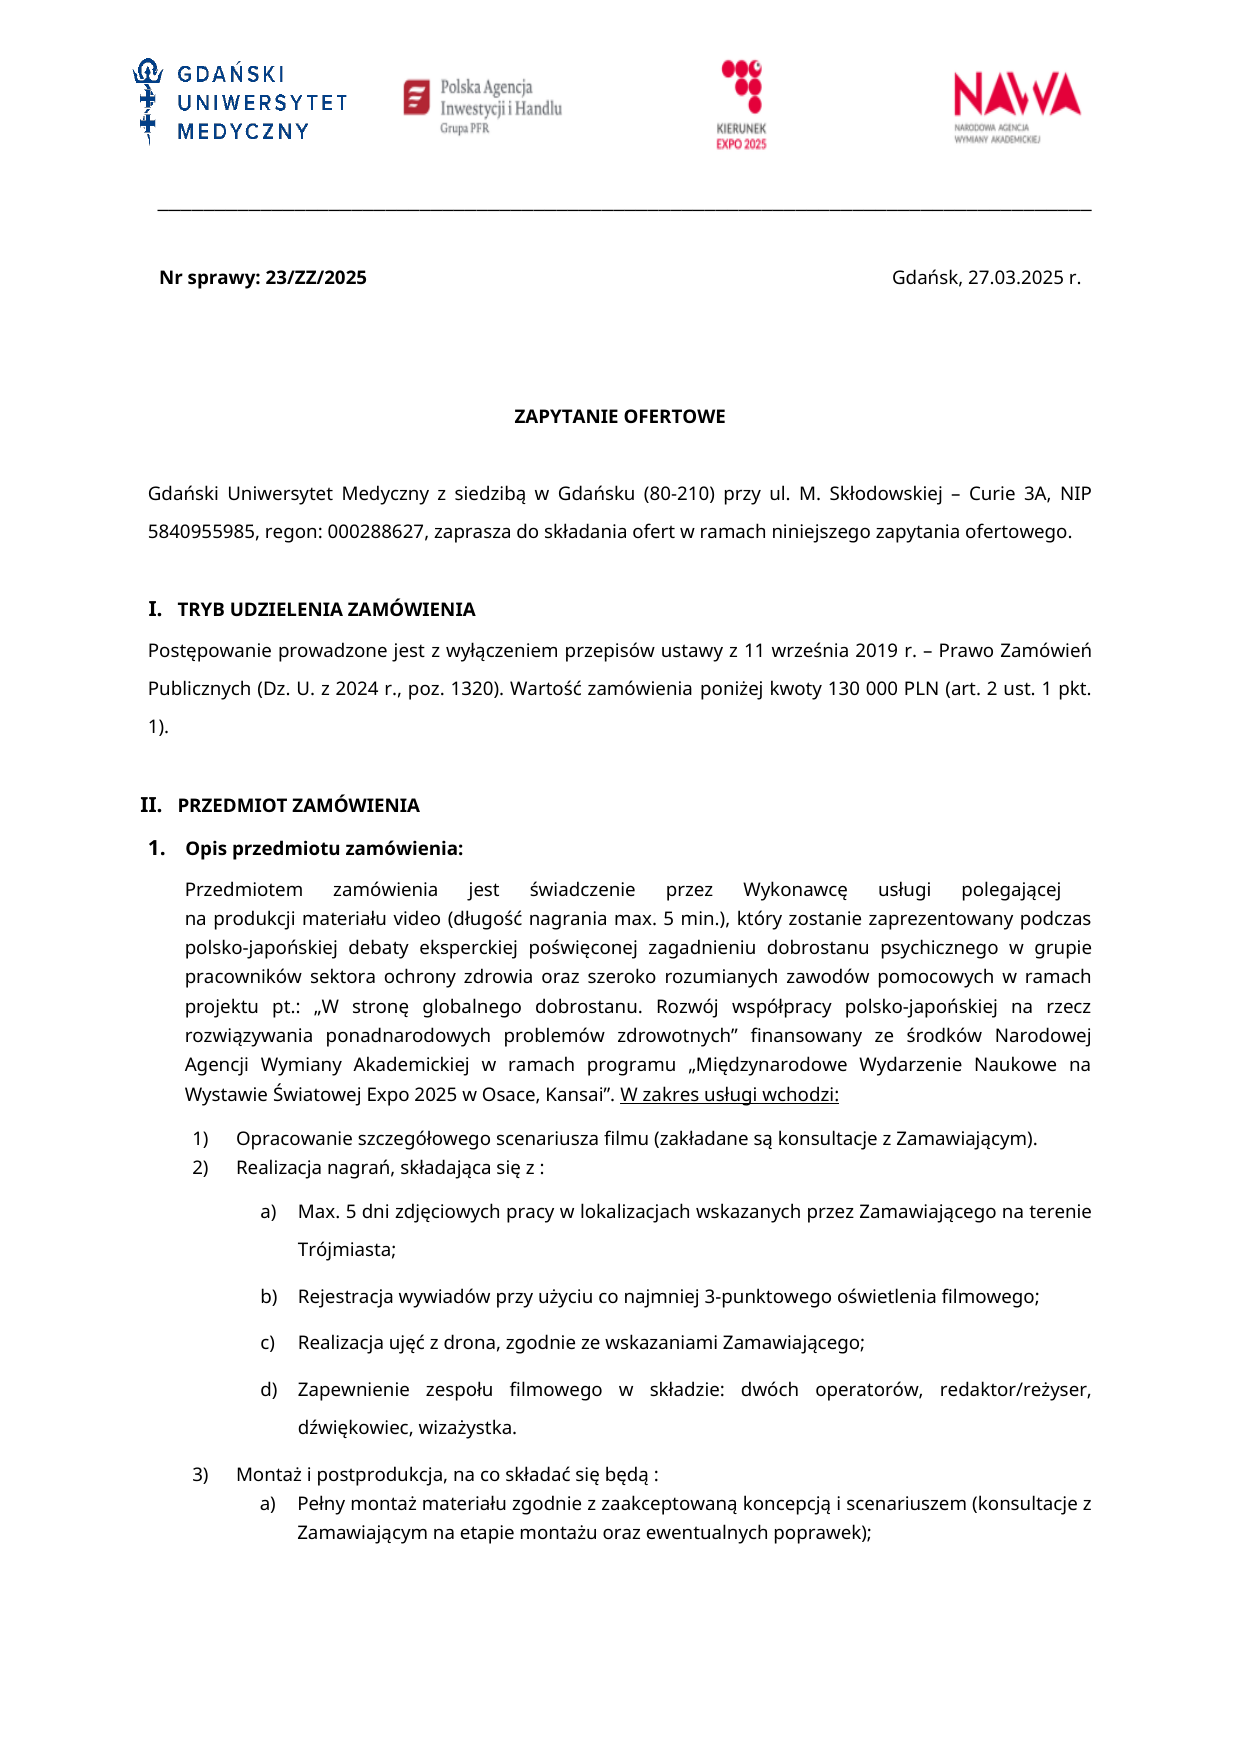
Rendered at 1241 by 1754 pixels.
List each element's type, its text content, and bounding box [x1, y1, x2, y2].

list Realizacja ujęć z drona, zgodnie ze wskazaniami Zamawiającego; [260, 1329, 1093, 1355]
picture [132, 58, 347, 148]
list Pełny montaż materiału zgodnie z zaakceptowaną koncepcją i scenariuszem (konsultacje z Zamawiającym na etapie montażu oraz ewentualnych poprawek); [259, 1490, 1093, 1545]
table_header Gdańsk, 27.03.2025 r. [600, 264, 1093, 315]
list Postępowanie prowadzone jest z wyłączeniem przepisów ustawy z 11 września 2019 r. – Prawo Zamówień Publicznych (Dz. U. z 2024 r., poz. 1320). Wartość zamówienia poniżej kwoty 130 000 PLN (art. 2 ust. 1 pkt. 1). [148, 637, 1093, 739]
list Zapewnienie zespołu filmowego w składzie: dwóch operatorów, redaktor/reżyser, dźwiękowiec, wizażystka. [260, 1376, 1093, 1440]
list PRZEDMIOT ZAMÓWIENIA [162, 790, 1093, 818]
list Opracowanie szczegółowego scenariusza filmu (zakładane są konsultacje z Zamawiającym). [192, 1125, 1093, 1150]
text Gdański Uniwersytet Medyczny z siedzibą w Gdańsku (80-210) przy ul. M. Skłodowskiej – Curie 3A, NIP 5840955985, regon: 000288627, zaprasza do składania ofert w ramach niniejszego zapytania ofertowego. [148, 480, 1093, 543]
list Rejestracja wywiadów przy użyciu co najmniej 3-punktowego oświetlenia filmowego; [260, 1283, 1093, 1308]
list TRYB UDZIELENIA ZAMÓWIENIA [162, 594, 1093, 623]
list Opis przedmiotu zamówienia: [148, 833, 1093, 861]
picture [391, 29, 1093, 186]
list Montaż i postprodukcja, na co składać się będą : [192, 1461, 1093, 1486]
text ZAPYTANIE OFERTOWE [148, 403, 1093, 429]
list Max. 5 dni zdjęciowych pracy w lokalizacjach wskazanych przez Zamawiającego na terenie Trójmiasta; [260, 1198, 1093, 1262]
list Realizacja nagrań, składająca się z : [192, 1154, 1093, 1180]
text Przedmiotem zamówienia jest świadczenie przez Wykonawcę usługi polegającej na produkcji materiału video (długość nagrania max. 5 min.), który zostanie zaprezentowany podczas polsko-japońskiej debaty eksperckiej poświęconej zagadnieniu dobrostanu psychicznego w grupie pracowników sektora ochrony zdrowia oraz szeroko rozumianych zawodów pomocowych w ramach projektu pt.: „W stronę globalnego dobrostanu. Rozwój współpracy polsko-japońskiej na rzecz rozwiązywania ponadnarodowych problemów zdrowotnych” finansowany ze środków Narodowej Agencji Wymiany Akademickiej w ramach programu „Międzynarodowe Wydarzenie Naukowe na Wystawie Światowej Expo 2025 w Osace, Kansai”. W zakres usługi wchodzi: [184, 876, 1093, 1106]
table_header Nr sprawy: 23/ZZ/2025 [148, 264, 600, 315]
